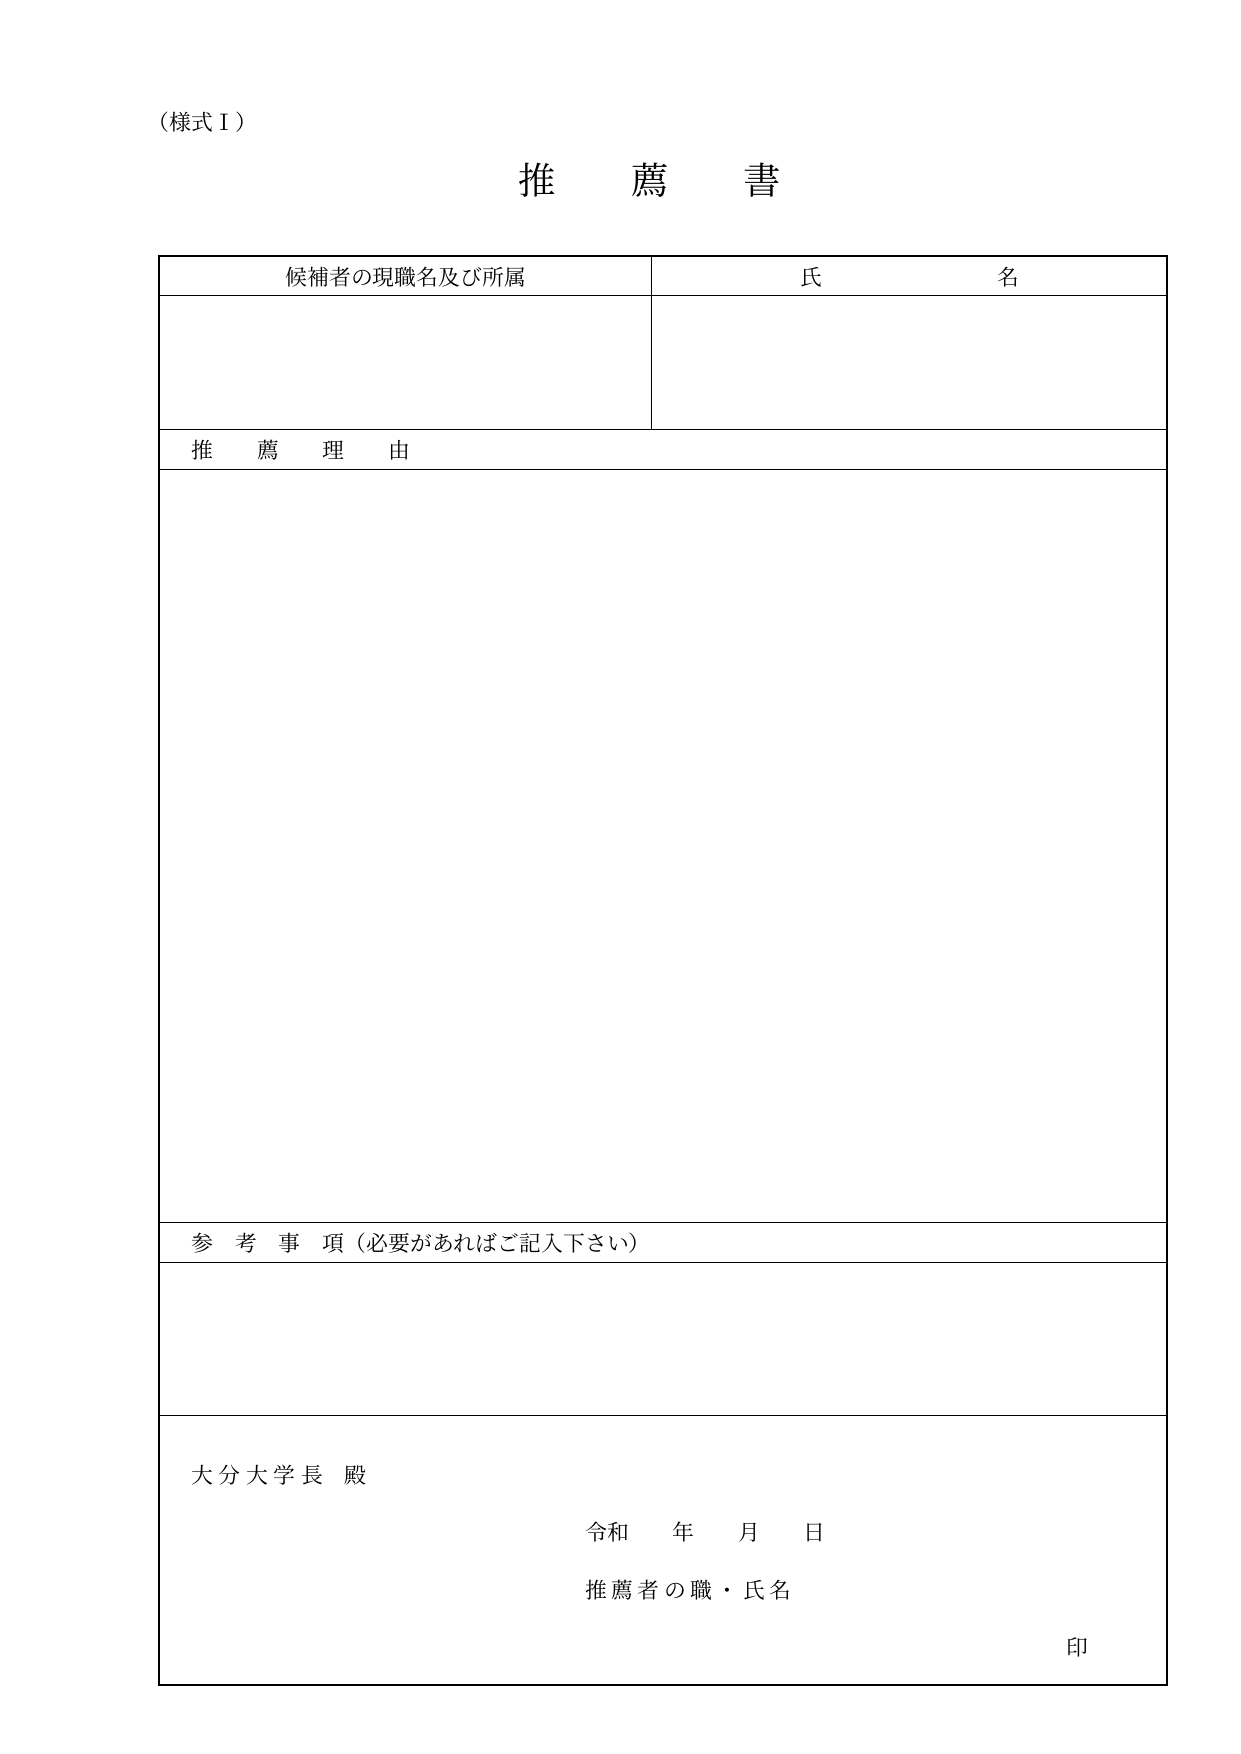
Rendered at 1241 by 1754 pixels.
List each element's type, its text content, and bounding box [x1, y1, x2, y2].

table_cell 大 分 大 学 長 殿 令和 年 月 日 推薦者の職・氏名 印 [160, 1416, 1166, 1684]
table_cell [160, 470, 1166, 1222]
table_header 候補者の現職名及び所属 [160, 257, 651, 295]
table_header 氏 名 [652, 257, 1166, 295]
text 推 薦 書 [148, 140, 1152, 216]
table_cell 推 薦 理 由 [160, 430, 1166, 468]
table_cell 参 考 事 項（必要があればご記入下さい） [160, 1223, 1166, 1262]
text （様式Ⅰ） [148, 101, 1152, 140]
table_cell [160, 296, 651, 429]
table_cell [652, 296, 1166, 429]
table_cell [160, 1263, 1166, 1415]
